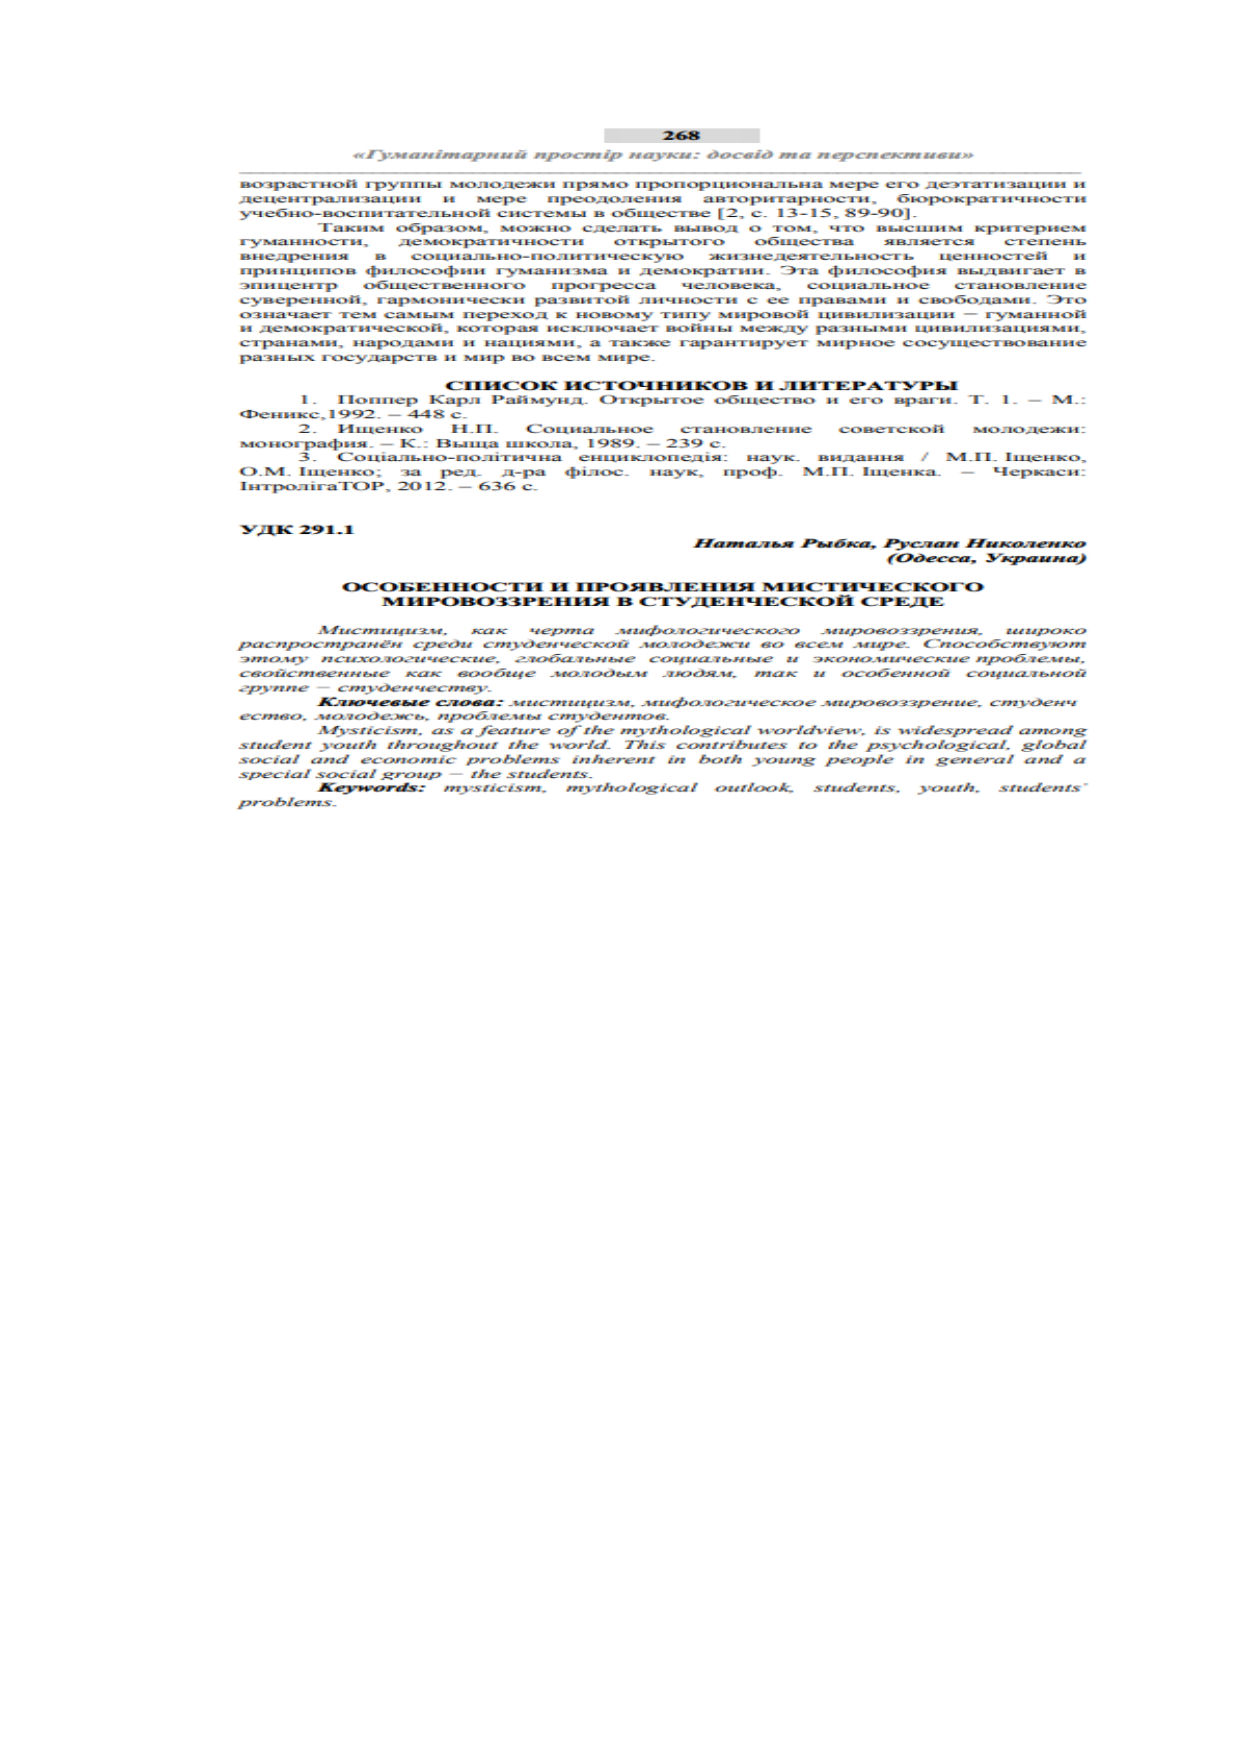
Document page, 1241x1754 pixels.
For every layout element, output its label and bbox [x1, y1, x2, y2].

picture [177, 118, 1153, 825]
